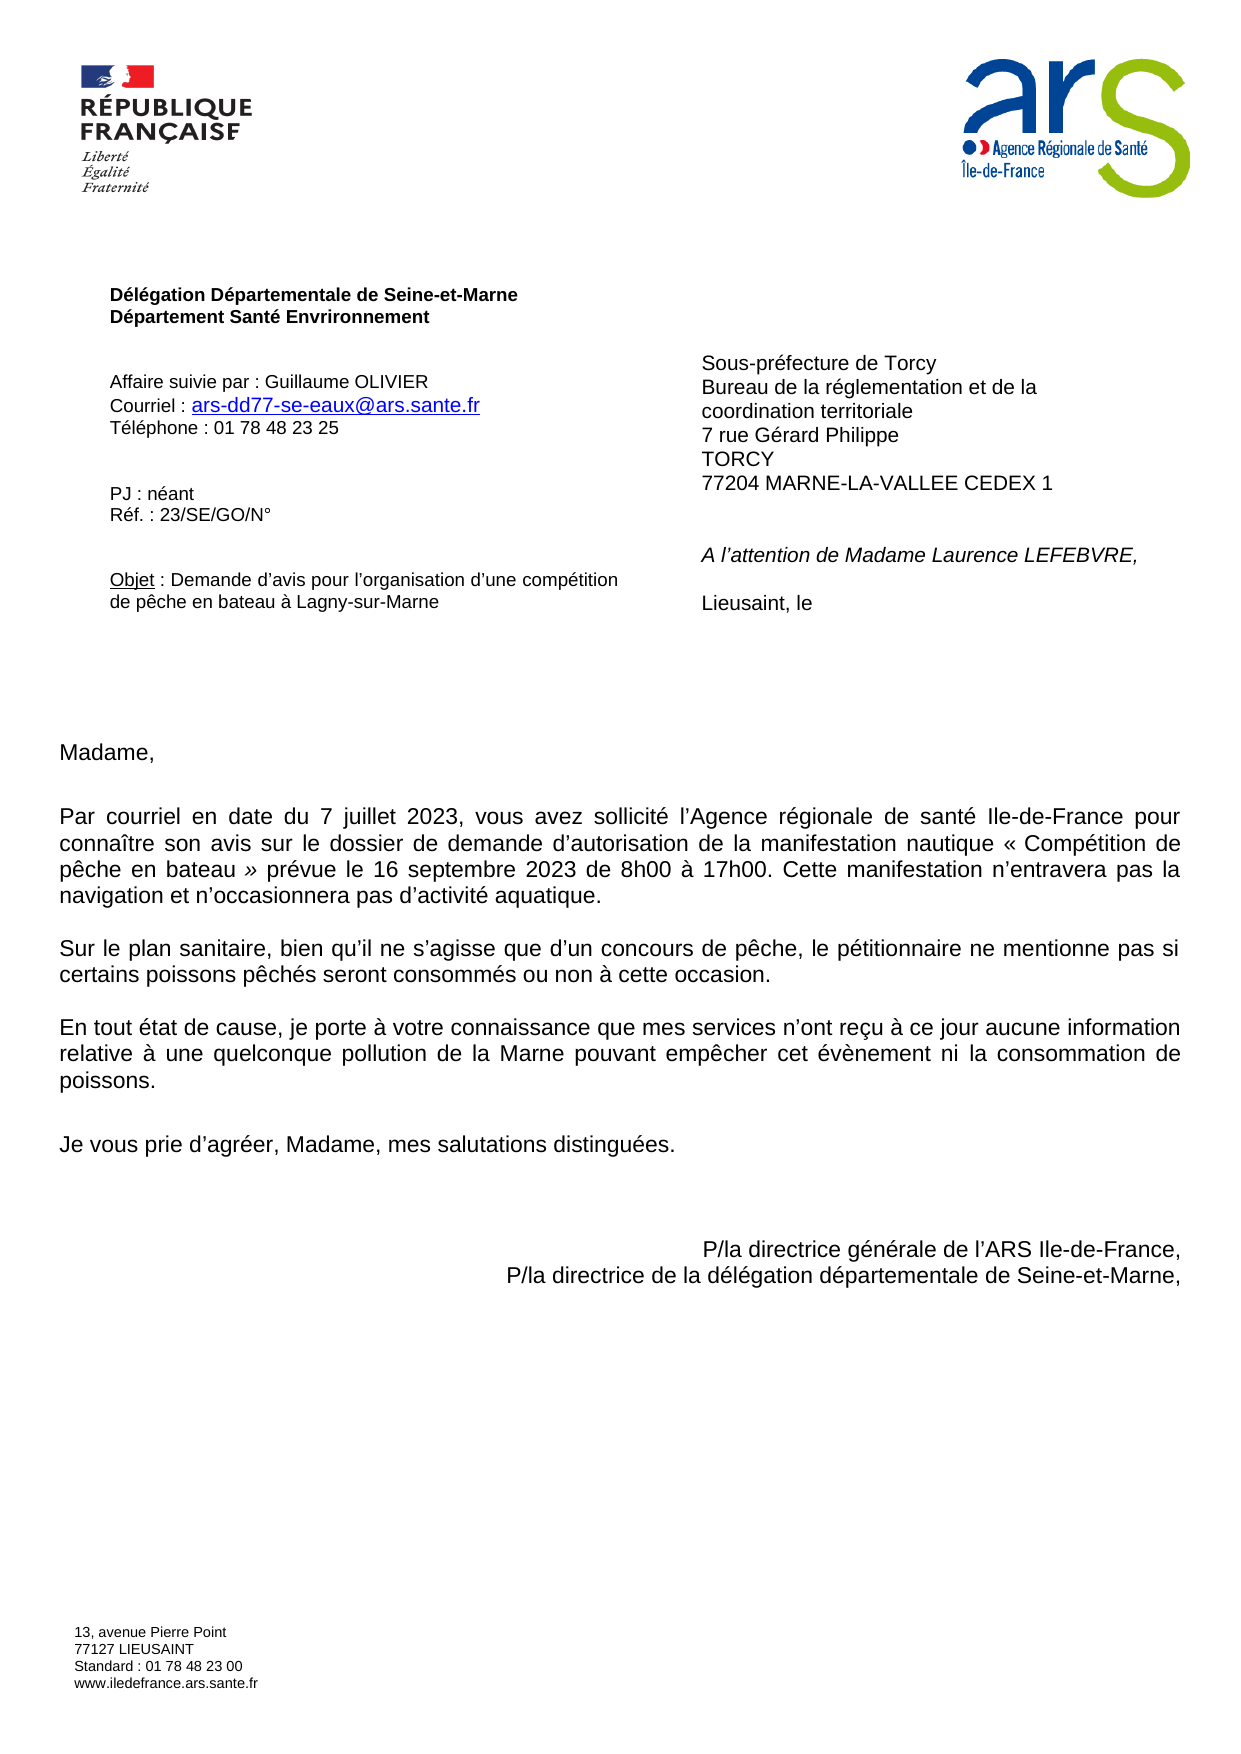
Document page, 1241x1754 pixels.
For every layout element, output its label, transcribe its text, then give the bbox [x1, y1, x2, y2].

table_cell PJ : néant Réf. : 23/SE/GO/N° Objet : Demande d’avis pour l’organisation d’une compétition de pêche en bateau à Lagny-sur-Marne [73, 483, 687, 662]
text P/la directrice générale de l’ARS Ile-de-France, [59, 1236, 1181, 1262]
text Je vous prie d’agréer, Madame, mes salutations distinguées. [59, 1131, 1181, 1157]
text Sur le plan sanitaire, bien qu’il ne s’agisse que d’un concours de pêche, le pétitionnaire ne mentionne pas si certains poissons pêchés seront consommés ou non à cette occasion. [59, 935, 1181, 988]
table_header Délégation Départementale de Seine-et-Marne Département Santé Envrironnement [73, 241, 1168, 327]
text Madame, [59, 739, 1181, 766]
picture [960, 58, 1191, 198]
text Par courriel en date du 7 juillet 2023, vous avez sollicité l’Agence régionale de santé Ile-de-France pour connaître son avis sur le dossier de demande d’autorisation de la manifestation nautique « Compétition de pêche en bateau » prévue le 16 septembre 2023 de 8h00 à 17h00. Cette manifestation n’entravera pas la navigation et n’occasionnera pas d’activité aquatique. [59, 803, 1181, 908]
table_cell Affaire suivie par : Guillaume OLIVIER Courriel : ars-dd77-se-eaux@ars.sante.fr Téléphone : 01 78 48 23 25 [73, 327, 687, 483]
text P/la directrice de la délégation départementale de Seine-et-Marne, [59, 1262, 1181, 1289]
text En tout état de cause, je porte à votre connaissance que mes services n’ont reçu à ce jour aucune information relative à une quelconque pollution de la Marne pouvant empêcher cet évènement ni la consommation de poissons. [59, 1014, 1181, 1093]
table_cell Sous-préfecture de Torcy Bureau de la réglementation et de la coordination territoriale 7 rue Gérard Philippe TORCY 77204 MARNE-LA-VALLEE CEDEX 1 A l’attention de Madame Laurence LEFEBVRE, Lieusaint, le 4/2021 [687, 327, 1168, 662]
